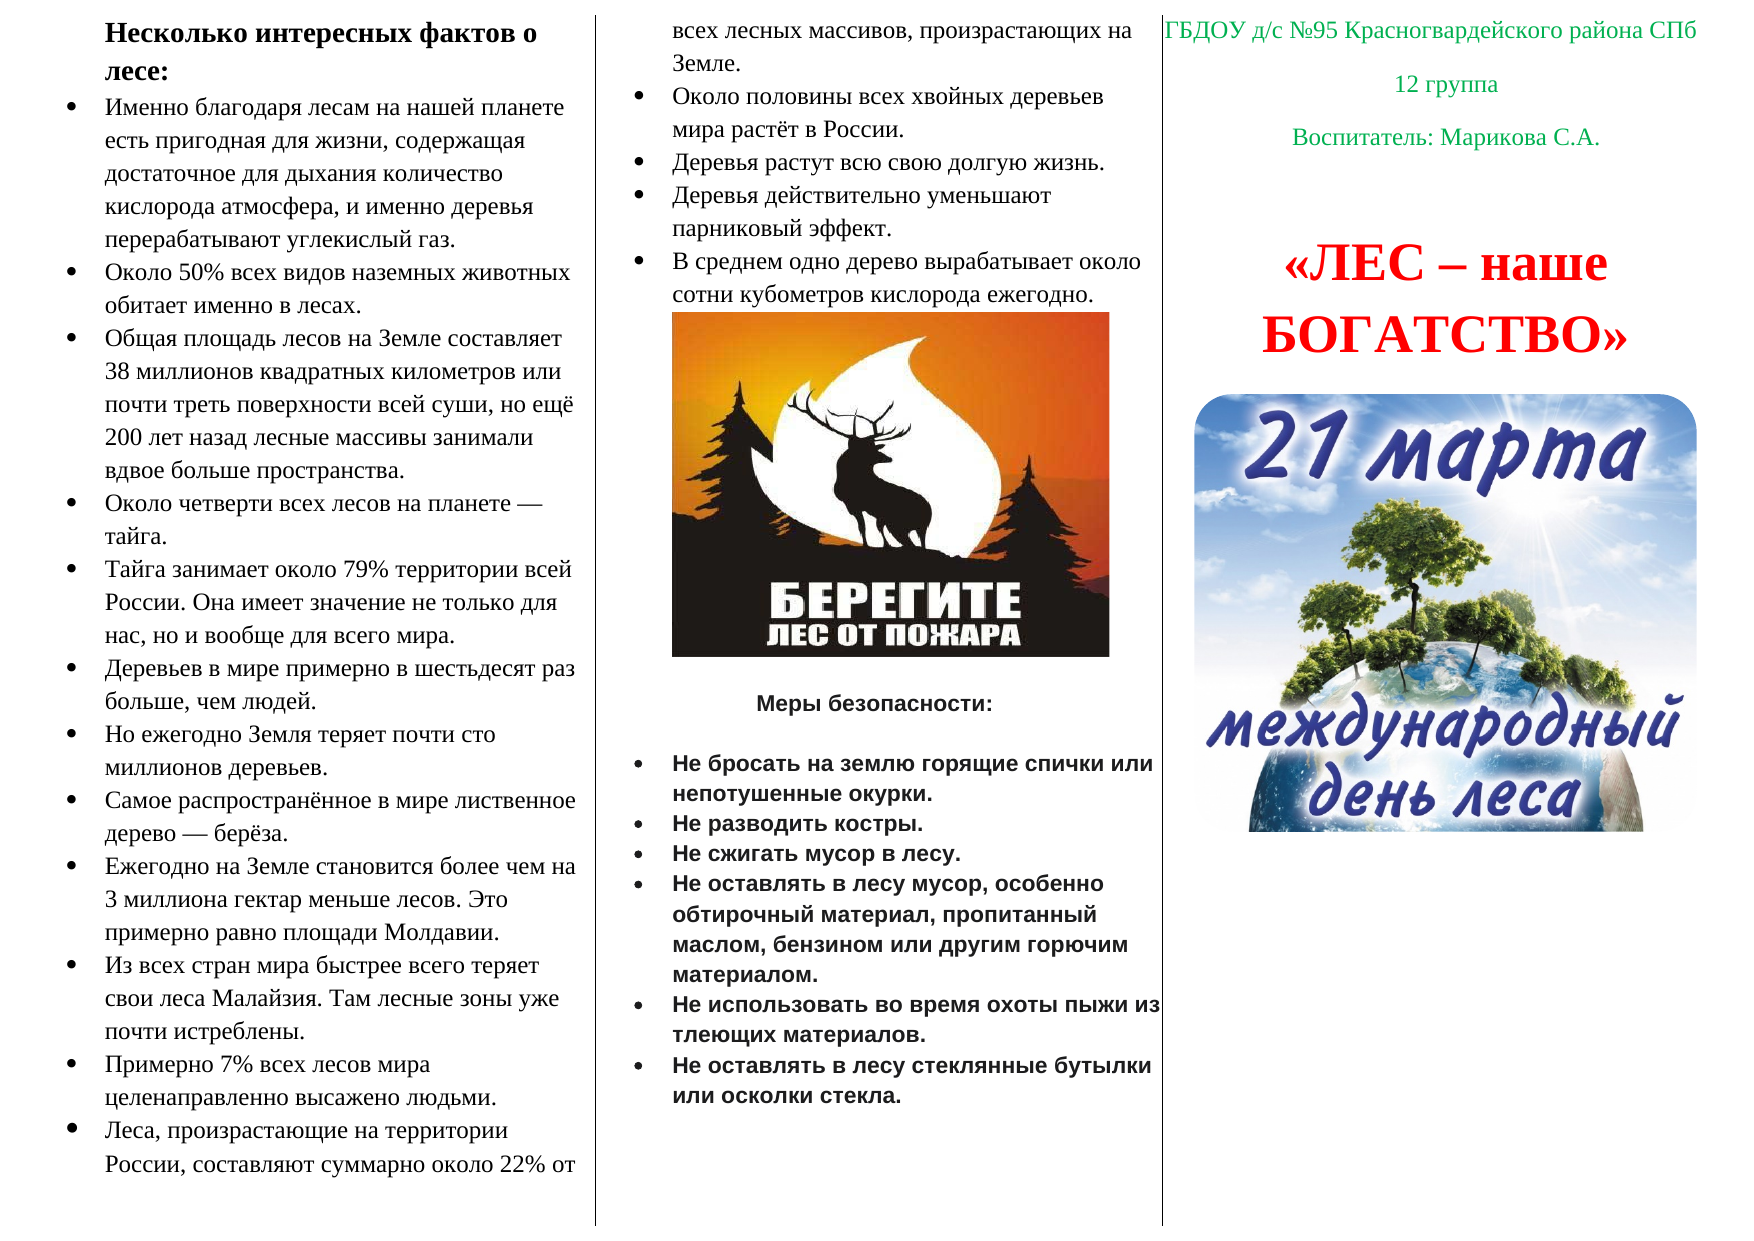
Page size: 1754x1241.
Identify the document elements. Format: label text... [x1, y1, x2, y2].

list Деревьев в мире примерно в шестьдесят раз больше, чем людей. [67, 653, 593, 715]
list Тайга занимает около 79% территории всей России. Она имеет значение не только для нас, но и вообще для всего мира. [67, 554, 593, 649]
text ГБДОУ д/с №95 Красногвардейского района СПб [1164, 15, 1728, 43]
picture [672, 312, 1110, 657]
list Примерно 7% всех лесов мира целенаправленно высажено людьми. [67, 1049, 593, 1111]
list Деревья действительно уменьшают парниковый эффект. [634, 180, 1160, 242]
list Не использовать во время охоты пыжи из тлеющих материалов. [634, 991, 1160, 1048]
list Не разводить костры. [634, 810, 1160, 836]
list Деревья растут всю свою долгую жизнь. [634, 147, 1160, 176]
picture [1194, 394, 1697, 832]
list Леса, произрастающие на территории России, составляют суммарно около 22% от всех лесных массивов, произрастающих на Земле. [67, 1116, 593, 1178]
text Меры безопасности: [597, 690, 1160, 716]
list Самое распространённое в мире лиственное дерево — берёза. [67, 785, 593, 847]
list Из всех стран мира быстрее всего теряет свои леса Малайзия. Там лесные зоны уже почти истреблены. [67, 950, 593, 1045]
list Около четверти всех лесов на планете — тайга. [67, 488, 593, 550]
list Именно благодаря лесам на нашей планете есть пригодная для жизни, содержащая достаточное для дыхания количество кислорода атмосфера, и именно деревья перерабатывают углекислый газ. [67, 92, 593, 253]
text «ЛЕС – наше БОГАТСТВО» [1164, 230, 1728, 364]
list Не оставлять в лесу стеклянные бутылки или осколки стекла. [634, 1052, 1160, 1108]
list Не сжигать мусор в лесу. [634, 840, 1160, 866]
list Леса, произрастающие на территории России, составляют суммарно около 22% от всех лесных массивов, произрастающих на Земле. [634, 15, 1160, 77]
list Ежегодно на Земле становится более чем на 3 миллиона гектар меньше лесов. Это примерно равно площади Молдавии. [67, 851, 593, 946]
list Не бросать на землю горящие спички или непотушенные окурки. [634, 749, 1160, 806]
list Несколько интересных фактов о лесе: [104, 15, 593, 87]
list Но ежегодно Земля теряет почти сто миллионов деревьев. [67, 719, 593, 781]
list Около 50% всех видов наземных животных обитает именно в лесах. [67, 257, 593, 319]
list Около половины всех хвойных деревьев мира растёт в России. [634, 81, 1160, 143]
text 12 группа [1164, 69, 1728, 97]
list В среднем одно дерево вырабатывает около сотни кубометров кислорода ежегодно. [634, 246, 1160, 308]
text Воспитатель: Марикова С.А. [1164, 122, 1728, 151]
list Не оставлять в лесу мусор, особенно обтирочный материал, пропитанный маслом, бензином или другим горючим материалом. [634, 870, 1160, 987]
list Общая площадь лесов на Земле составляет 38 миллионов квадратных километров или почти треть поверхности всей суши, но ещё 200 лет назад лесные массивы занимали вдвое больше пространства. [67, 323, 593, 484]
